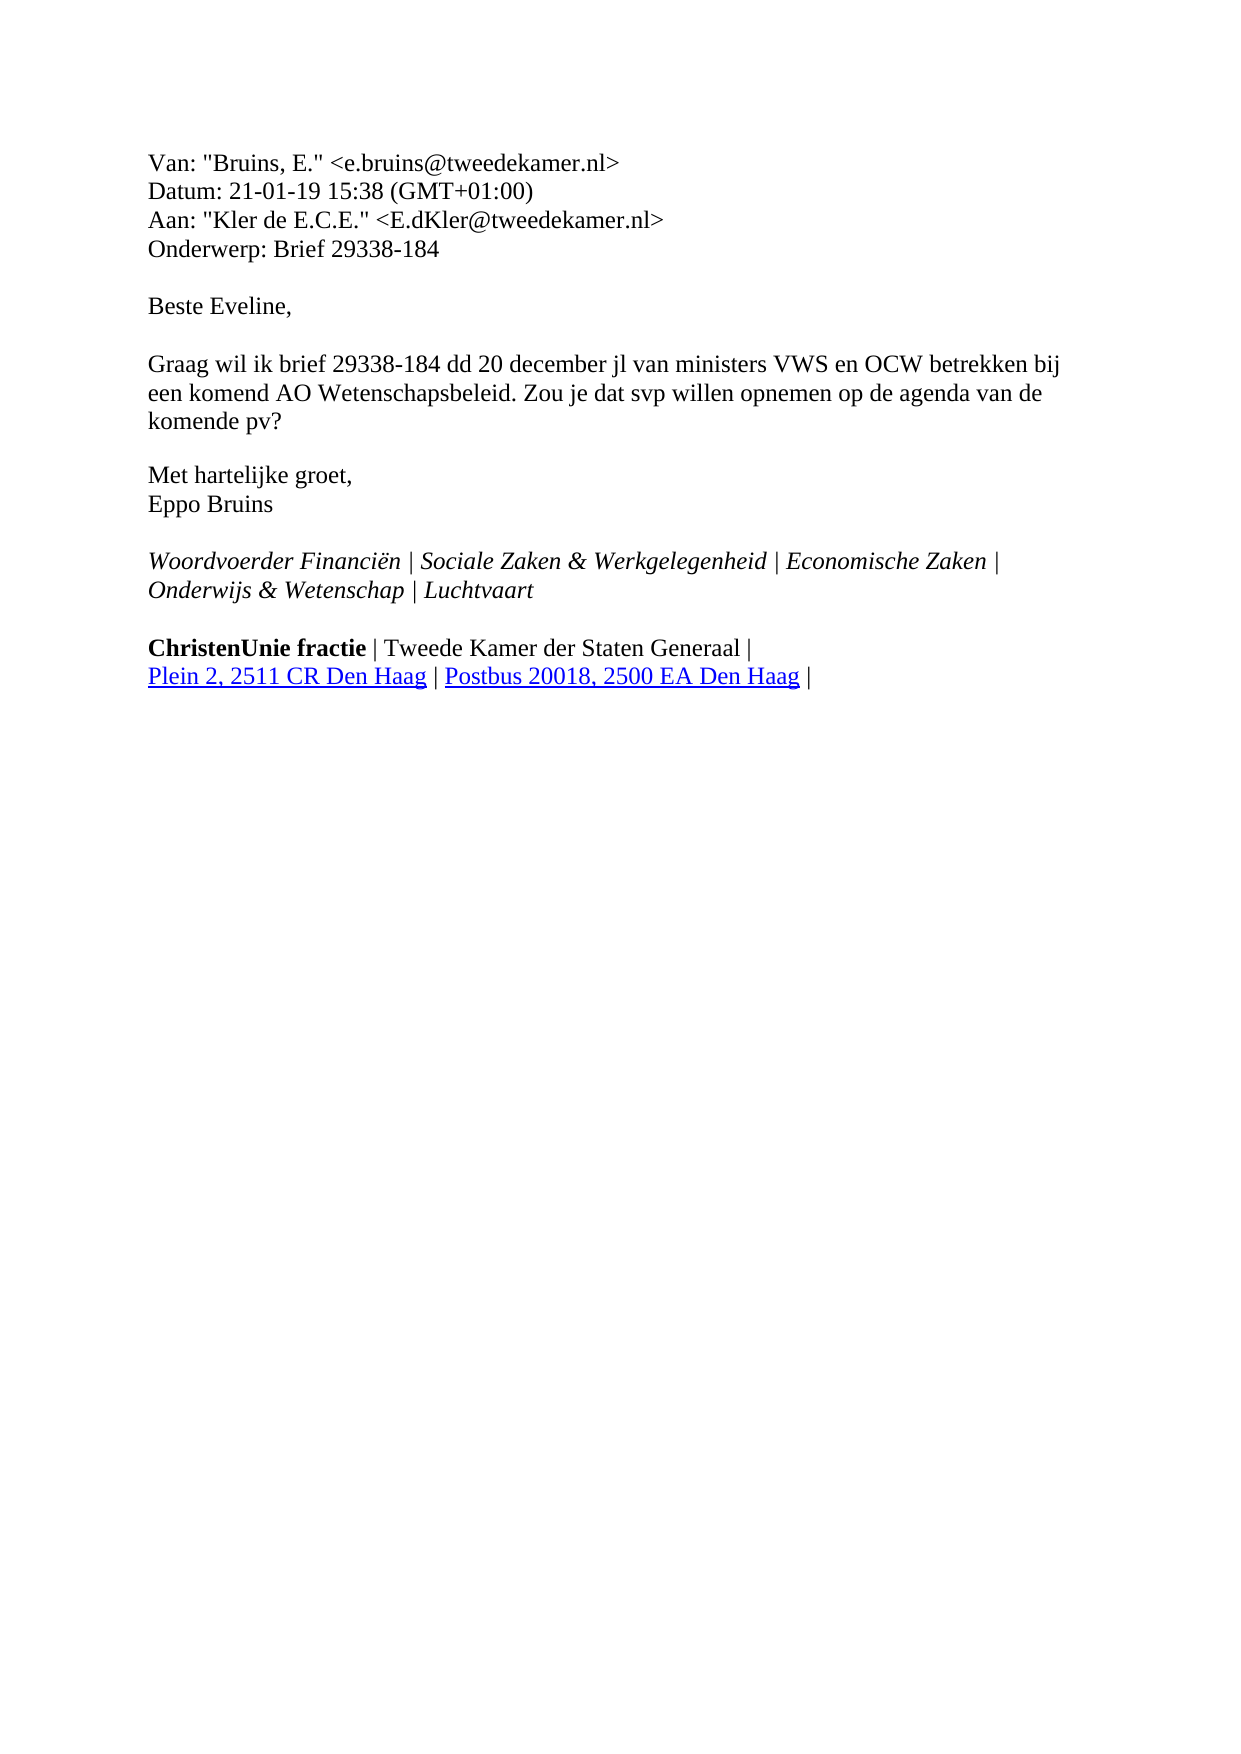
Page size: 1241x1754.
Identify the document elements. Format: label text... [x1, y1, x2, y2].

text Graag wil ik brief 29338-184 dd 20 december jl van ministers VWS en OCW betrekken bij een komend AO Wetenschapsbeleid. Zou je dat svp willen opnemen op de agenda van de komende pv? [148, 349, 1093, 435]
text ChristenUnie fractie | Tweede Kamer der Staten Generaal | [148, 633, 1093, 661]
text Datum: 21-01-19 15:38 (GMT+01:00) [148, 176, 1093, 205]
text Aan: "Kler de E.C.E." <E.dKler@tweedekamer.nl> [148, 205, 1093, 234]
text Onderwerp: Brief 29338-184 [148, 234, 1093, 263]
text Van: "Bruins, E." <e.bruins@tweedekamer.nl> [148, 148, 1093, 176]
text Eppo Bruins [148, 489, 1093, 518]
text Plein 2, 2511 CR Den Haag | Postbus 20018, 2500 EA Den Haag | [148, 661, 1093, 690]
text Woordvoerder Financiën | Sociale Zaken & Werkgelegenheid | Economische Zaken | Onderwijs & Wetenschap | Luchtvaart [148, 546, 1093, 604]
text Beste Eveline, [148, 291, 1093, 320]
text Met hartelijke groet, [148, 460, 1093, 489]
